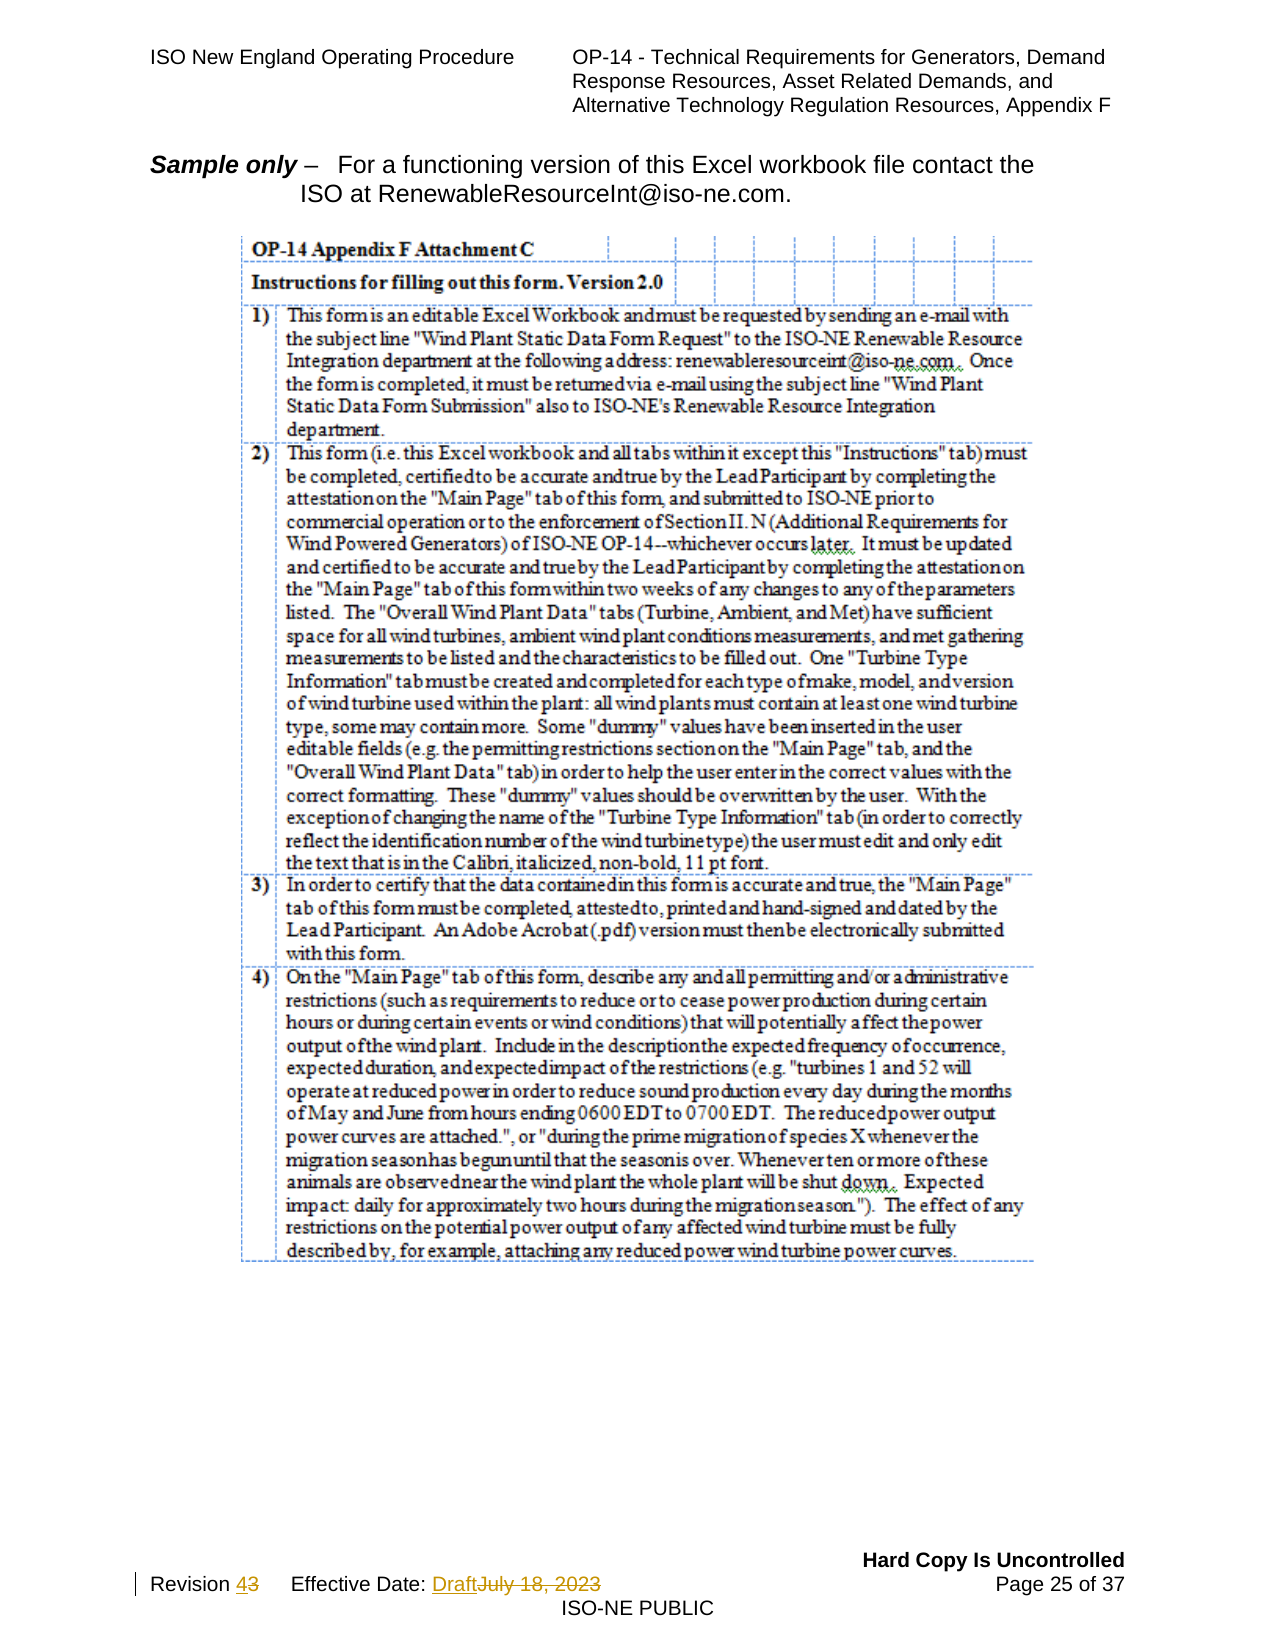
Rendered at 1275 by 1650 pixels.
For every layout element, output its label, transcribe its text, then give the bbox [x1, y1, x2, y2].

text Sample only – For a functioning version of this Excel workbook file contact the ISO at RenewableResourceInt@iso-ne.com. [150, 150, 1125, 207]
picture [241, 236, 1034, 1262]
